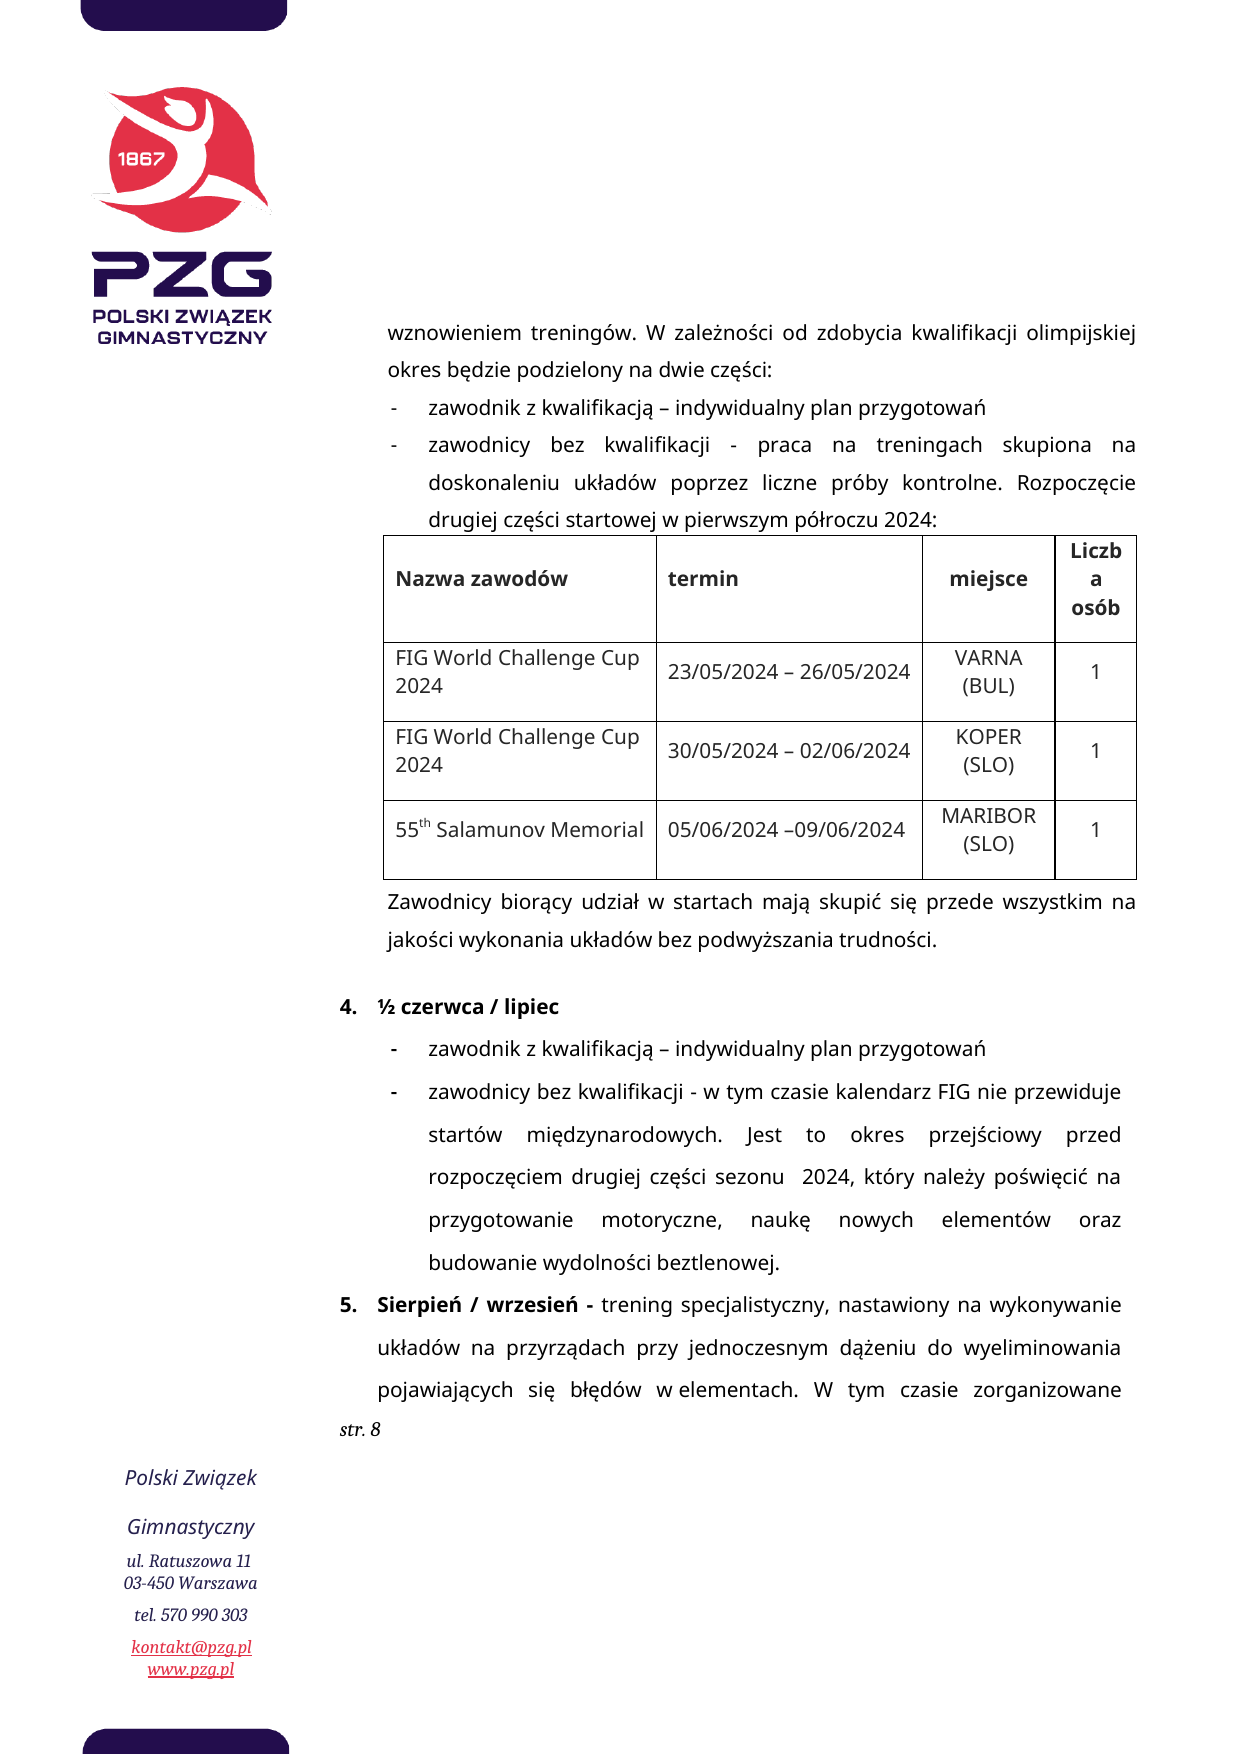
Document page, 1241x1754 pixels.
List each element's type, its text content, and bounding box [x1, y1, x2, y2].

table_cell 05/06/2024 –09/06/2024 [657, 801, 922, 878]
table_header Nazwa zawodów [384, 536, 656, 642]
list zawodnik z kwalifikacją – indywidualny plan przygotowań [391, 385, 1137, 422]
list zawodnicy bez kwalifikacji - w tym czasie kalendarz FIG nie przewiduje startów międzynarodowych. Jest to okres przejściowy przed rozpoczęciem drugiej części sezonu 2024, który należy poświęcić na przygotowanie motoryczne, naukę nowych elementów oraz budowanie wydolności beztlenowej. [391, 1077, 1122, 1276]
table_cell 23/05/2024 – 26/05/2024 [657, 643, 922, 721]
table_cell 1 [1056, 722, 1136, 800]
table_cell MARIBOR (SLO) [923, 801, 1054, 878]
table_cell KOPER (SLO) [923, 722, 1054, 800]
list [339, 1290, 1122, 1404]
table_cell 30/05/2024 – 02/06/2024 [657, 722, 922, 800]
list ½ czerwca / lipiec [339, 992, 1122, 1020]
list zawodnik z kwalifikacją – indywidualny plan przygotowań [391, 1034, 1122, 1063]
table_cell 55th Salamunov Memorial [384, 801, 656, 878]
table_cell FIG World Challenge Cup 2024 [384, 643, 656, 721]
table_header Liczba osób [1056, 536, 1136, 642]
table_cell 1 [1056, 643, 1136, 721]
table_header termin [657, 536, 922, 642]
table_cell VARNA (BUL) [923, 643, 1054, 721]
table_cell 1 [1056, 801, 1136, 878]
text Zawodnicy biorący udział w startach mają skupić się przede wszystkim na jakości wykonania układów bez podwyższania trudności. [387, 880, 1137, 954]
picture [80, 0, 288, 344]
table_cell FIG World Challenge Cup 2024 [384, 722, 656, 800]
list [339, 310, 1137, 385]
picture [82, 1728, 290, 1754]
list zawodnicy bez kwalifikacji - praca na treningach skupiona na doskonaleniu układów poprzez liczne próby kontrolne. Rozpoczęcie drugiej części startowej w pierwszym półroczu 2024: [391, 422, 1137, 535]
table_header miejsce [923, 536, 1054, 642]
